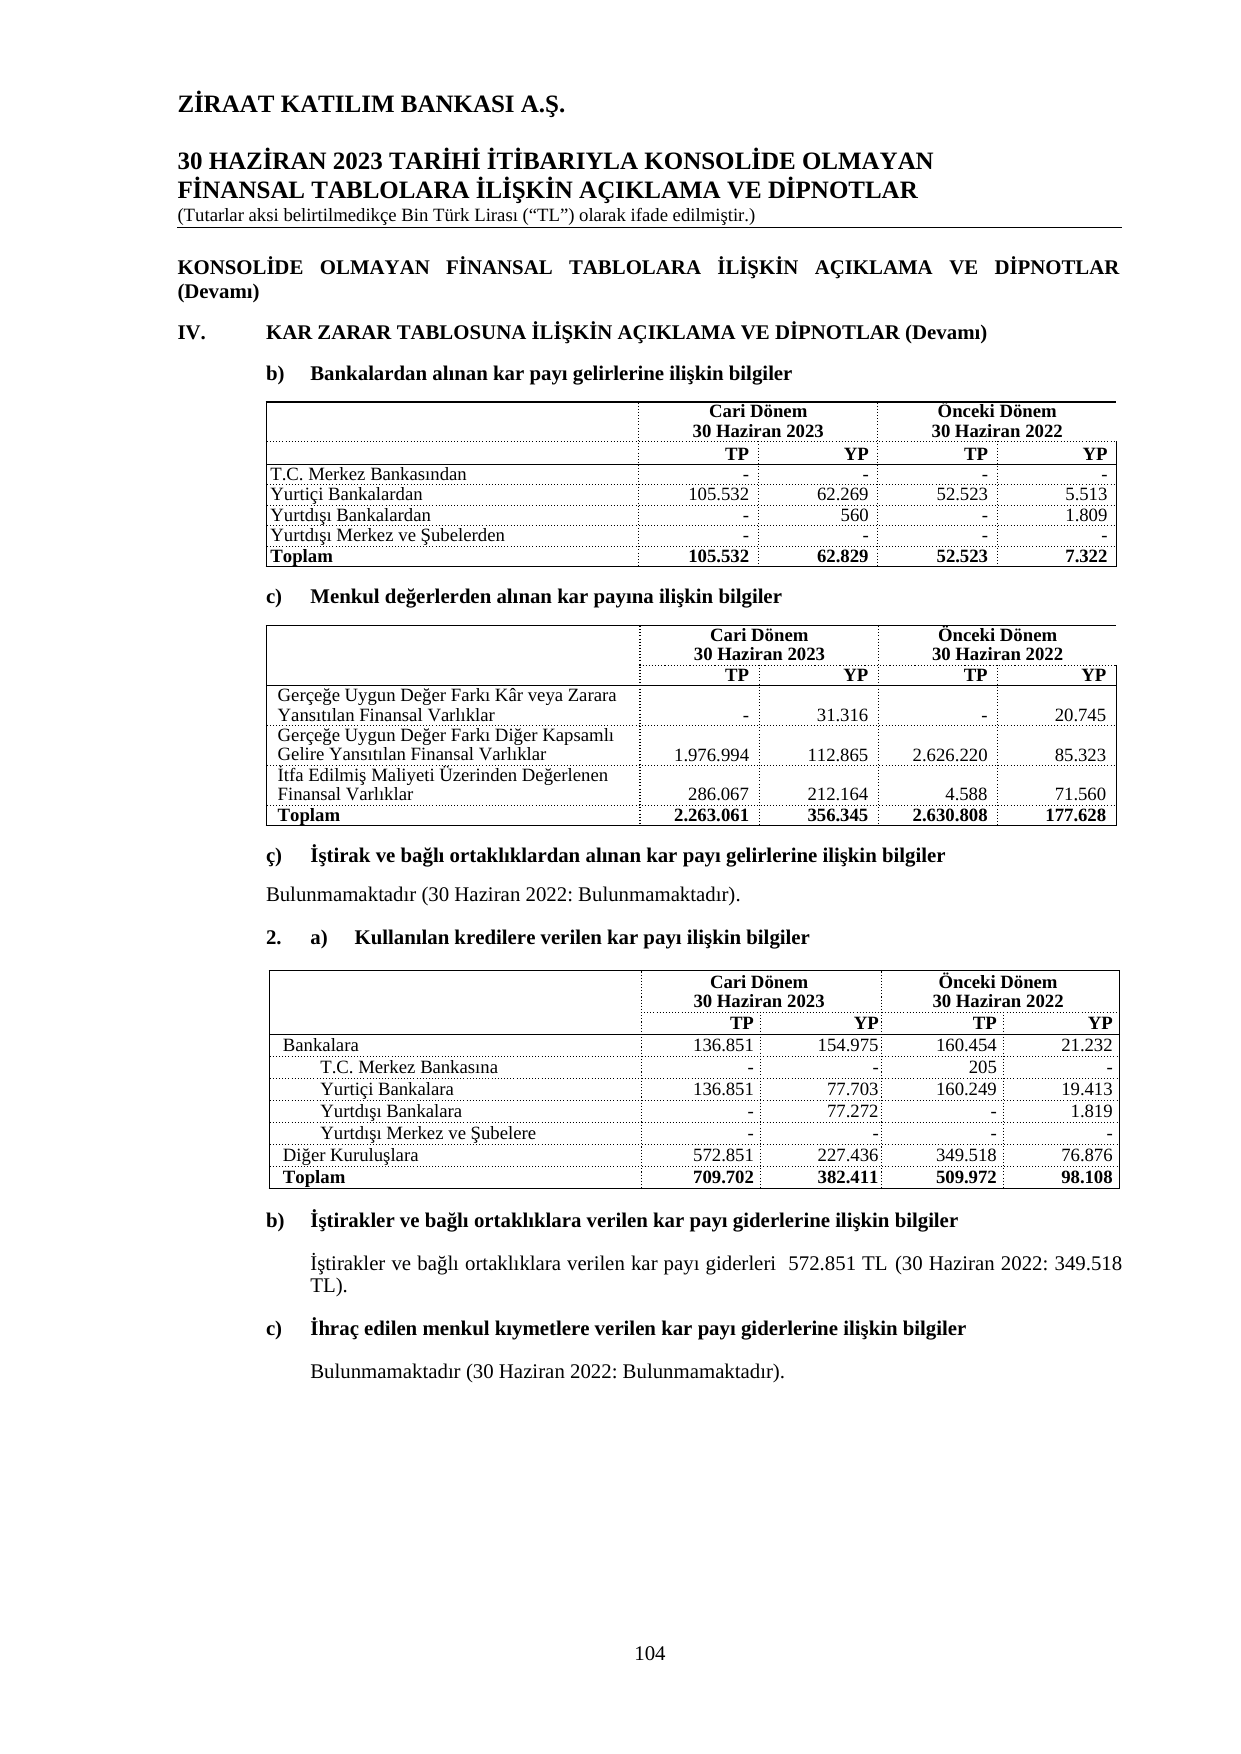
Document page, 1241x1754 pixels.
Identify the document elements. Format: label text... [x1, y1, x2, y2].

text b) İştirakler ve bağlı ortaklıklara verilen kar payı giderlerine ilişkin bilgiler [266, 1210, 1120, 1232]
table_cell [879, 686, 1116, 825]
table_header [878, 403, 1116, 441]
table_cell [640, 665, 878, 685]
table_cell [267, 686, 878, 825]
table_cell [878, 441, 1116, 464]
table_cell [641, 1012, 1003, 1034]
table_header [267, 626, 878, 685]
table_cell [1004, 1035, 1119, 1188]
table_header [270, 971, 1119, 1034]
text b) Bankalardan alınan kar payı gelirlerine ilişkin bilgiler [266, 363, 1122, 384]
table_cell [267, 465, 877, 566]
text Bulunmamaktadır (30 Haziran 2022: Bulunmamaktadır). [266, 884, 1122, 906]
text c) İhraç edilen menkul kıymetlere verilen kar payı giderlerine ilişkin bilgiler [266, 1318, 1120, 1340]
list KONSOLİDE OLMAYAN FİNANSAL TABLOLARA İLİŞKİN AÇIKLAMA VE DİPNOTLAR (Devamı) [177, 255, 1120, 303]
text ç) İştirak ve bağlı ortaklıklardan alınan kar payı gelirlerine ilişkin bilgiler [266, 845, 1122, 867]
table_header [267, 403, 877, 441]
text IV. KAR ZARAR TABLOSUNA İLİŞKİN AÇIKLAMA VE DİPNOTLAR (Devamı) [177, 322, 1122, 343]
text Bulunmamaktadır (30 Haziran 2022: Bulunmamaktadır). [310, 1361, 1122, 1383]
text İştirakler ve bağlı ortaklıklara verilen kar payı giderleri 572.851 TL (30 Haziran 2022: 349.518 TL). [310, 1253, 1122, 1297]
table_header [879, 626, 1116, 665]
text 2. a) Kullanılan kredilere verilen kar payı ilişkin bilgiler [266, 927, 1122, 949]
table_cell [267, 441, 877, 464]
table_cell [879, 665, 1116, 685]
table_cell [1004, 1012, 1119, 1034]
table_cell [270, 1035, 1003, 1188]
text c) Menkul değerlerden alınan kar payına ilişkin bilgiler [266, 586, 1122, 608]
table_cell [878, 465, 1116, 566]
